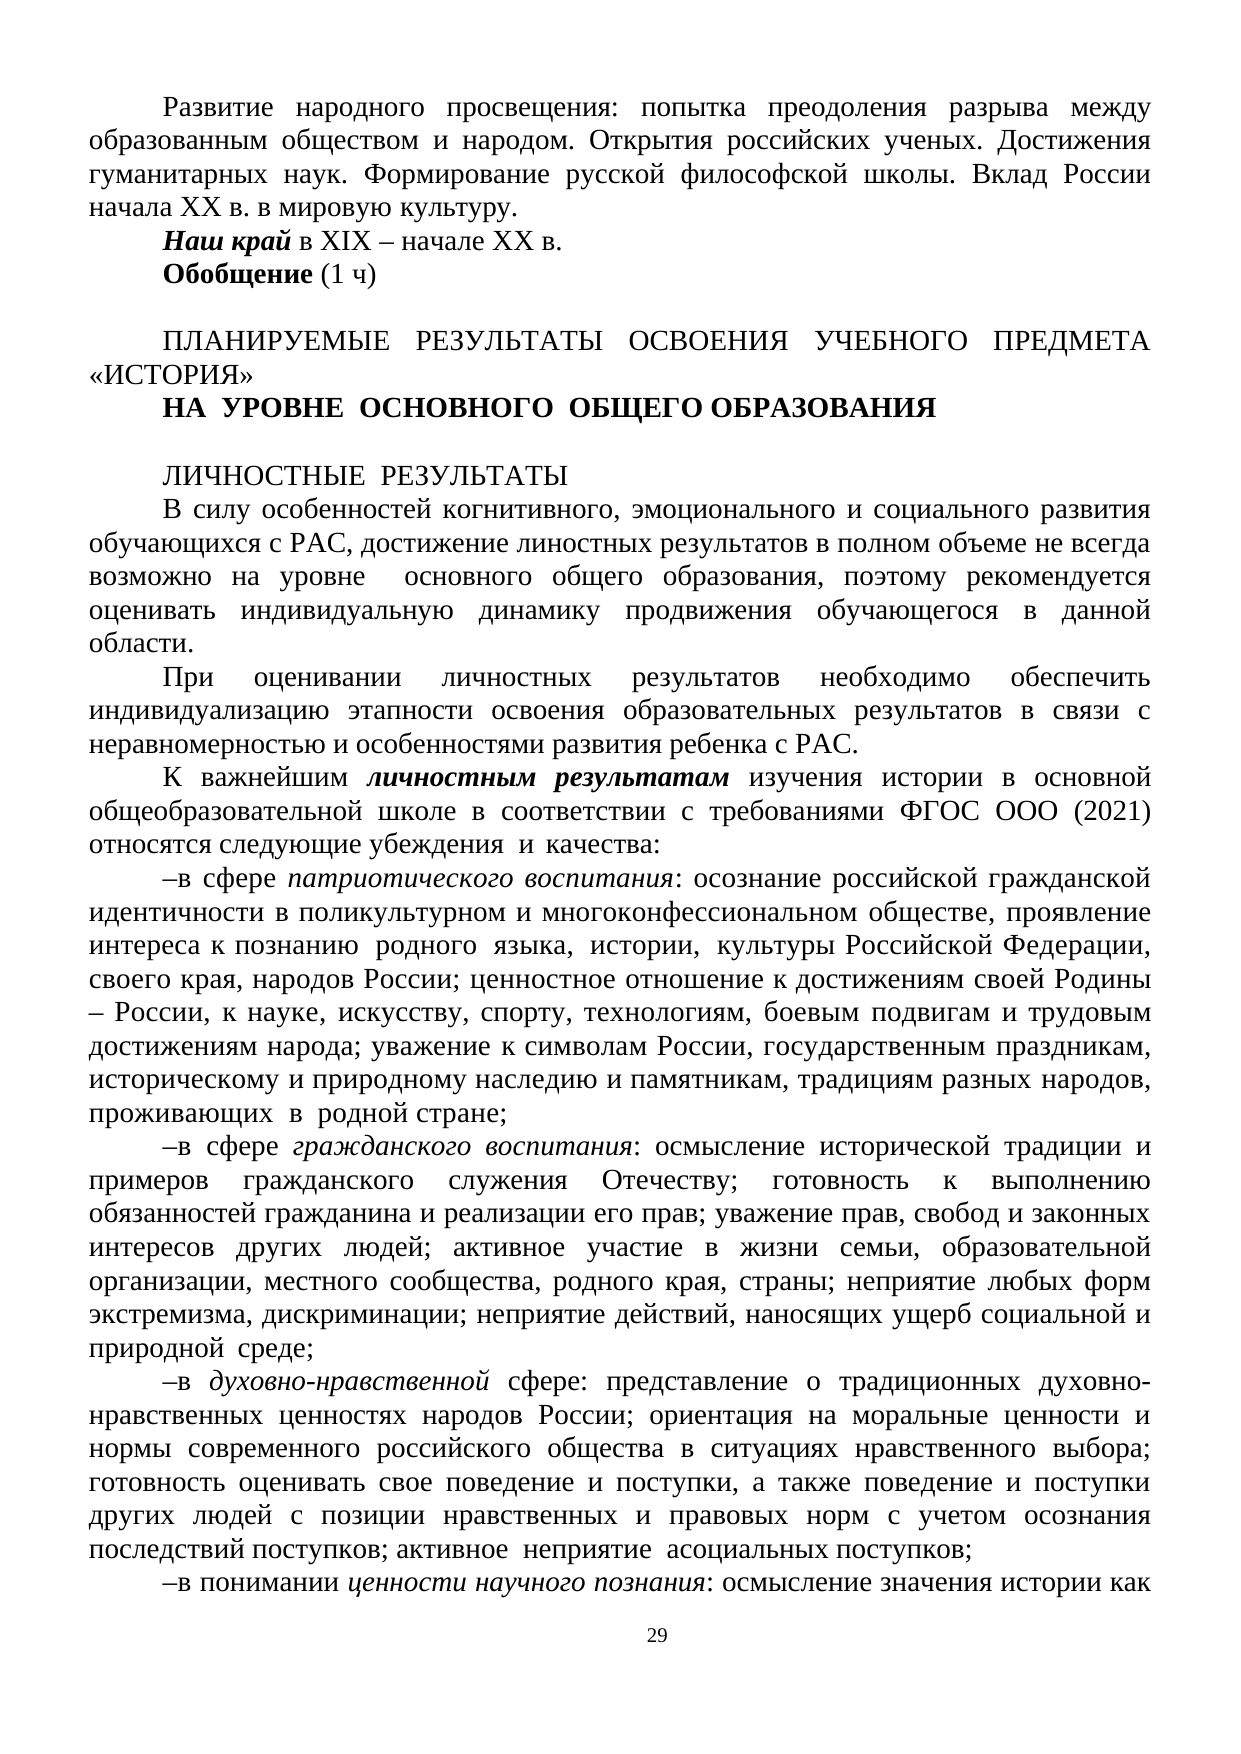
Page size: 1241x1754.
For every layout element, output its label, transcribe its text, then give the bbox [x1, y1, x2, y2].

text ПЛАНИРУЕМЫЕ РЕЗУЛЬТАТЫ ОСВОЕНИЯ УЧЕБНОГО ПРЕДМЕТА «ИСТОРИЯ» [89, 323, 1152, 391]
text В силу особенностей когнитивного, эмоционального и социального развития обучающихся с РАС, достижение линостных результатов в полном объеме не всегда возможно на уровне основного общего образования, поэтому рекомендуется оценивать индивидуальную динамику продвижения обучающегося в данной области. [89, 491, 1152, 659]
text –в духовно-нравственной сфере: представление о традиционных духовно-нравственных ценностях народов России; ориентация на моральные ценности и нормы современного российского общества в ситуациях нравственного выбора; готовность оценивать свое поведение и поступки, а также поведение и поступки других людей с позиции нравственных и правовых норм с учетом осознания последствий поступков; активное неприятие асоциальных поступков; [89, 1363, 1152, 1564]
text При оценивании личностных результатов необходимо обеспечить индивидуализацию этапности освоения образовательных результатов в связи с неравномерностью и особенностями развития ребенка с РАС. [89, 659, 1152, 759]
text ЛИЧНОСТНЫЕ РЕЗУЛЬТАТЫ [89, 458, 1152, 491]
text –в сфере патриотического воспитания: осознание российской гражданской идентичности в поликультурном и многоконфессиональном обществе, проявление интереса к познанию родного языка, истории, культуры Российской Федерации, своего края, народов России; ценностное отношение к достижениям своей Родины – России, к науке, искусству, спорту, технологиям, боевым подвигам и трудовым достижениям народа; уважение к символам России, государственным праздникам, историческому и природному наследию и памятникам, традициям разных народов, проживающих в родной стране; [89, 860, 1152, 1128]
text –в сфере гражданского воспитания: осмысление исторической традиции и примеров гражданского служения Отечеству; готовность к выполнению обязанностей гражданина и реализации его прав; уважение прав, свобод и законных интересов других людей; активное участие в жизни семьи, образовательной организации, местного сообщества, родного края, страны; неприятие любых форм экстремизма, дискриминации; неприятие действий, наносящих ущерб социальной и природной среде; [89, 1128, 1152, 1363]
text НА УРОВНЕ ОСНОВНОГО ОБЩЕГО ОБРАЗОВАНИЯ [89, 391, 1152, 424]
text Обобщение (1 ч) [89, 256, 1152, 290]
text Развитие народного просвещения: попытка преодоления разрыва между образованным обществом и народом. Открытия российских ученых. Достижения гуманитарных наук. Формирование русской философской школы. Вклад России начала XX в. в мировую культуру. [89, 89, 1152, 223]
text К важнейшим личностным результатам изучения истории в основной общеобразовательной школе в соответствии с требованиями ФГОС ООО (2021) относятся следующие убеждения и качества: [89, 759, 1152, 860]
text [89, 1564, 1152, 1598]
text Наш край в XIX – начале ХХ в. [89, 223, 1152, 256]
